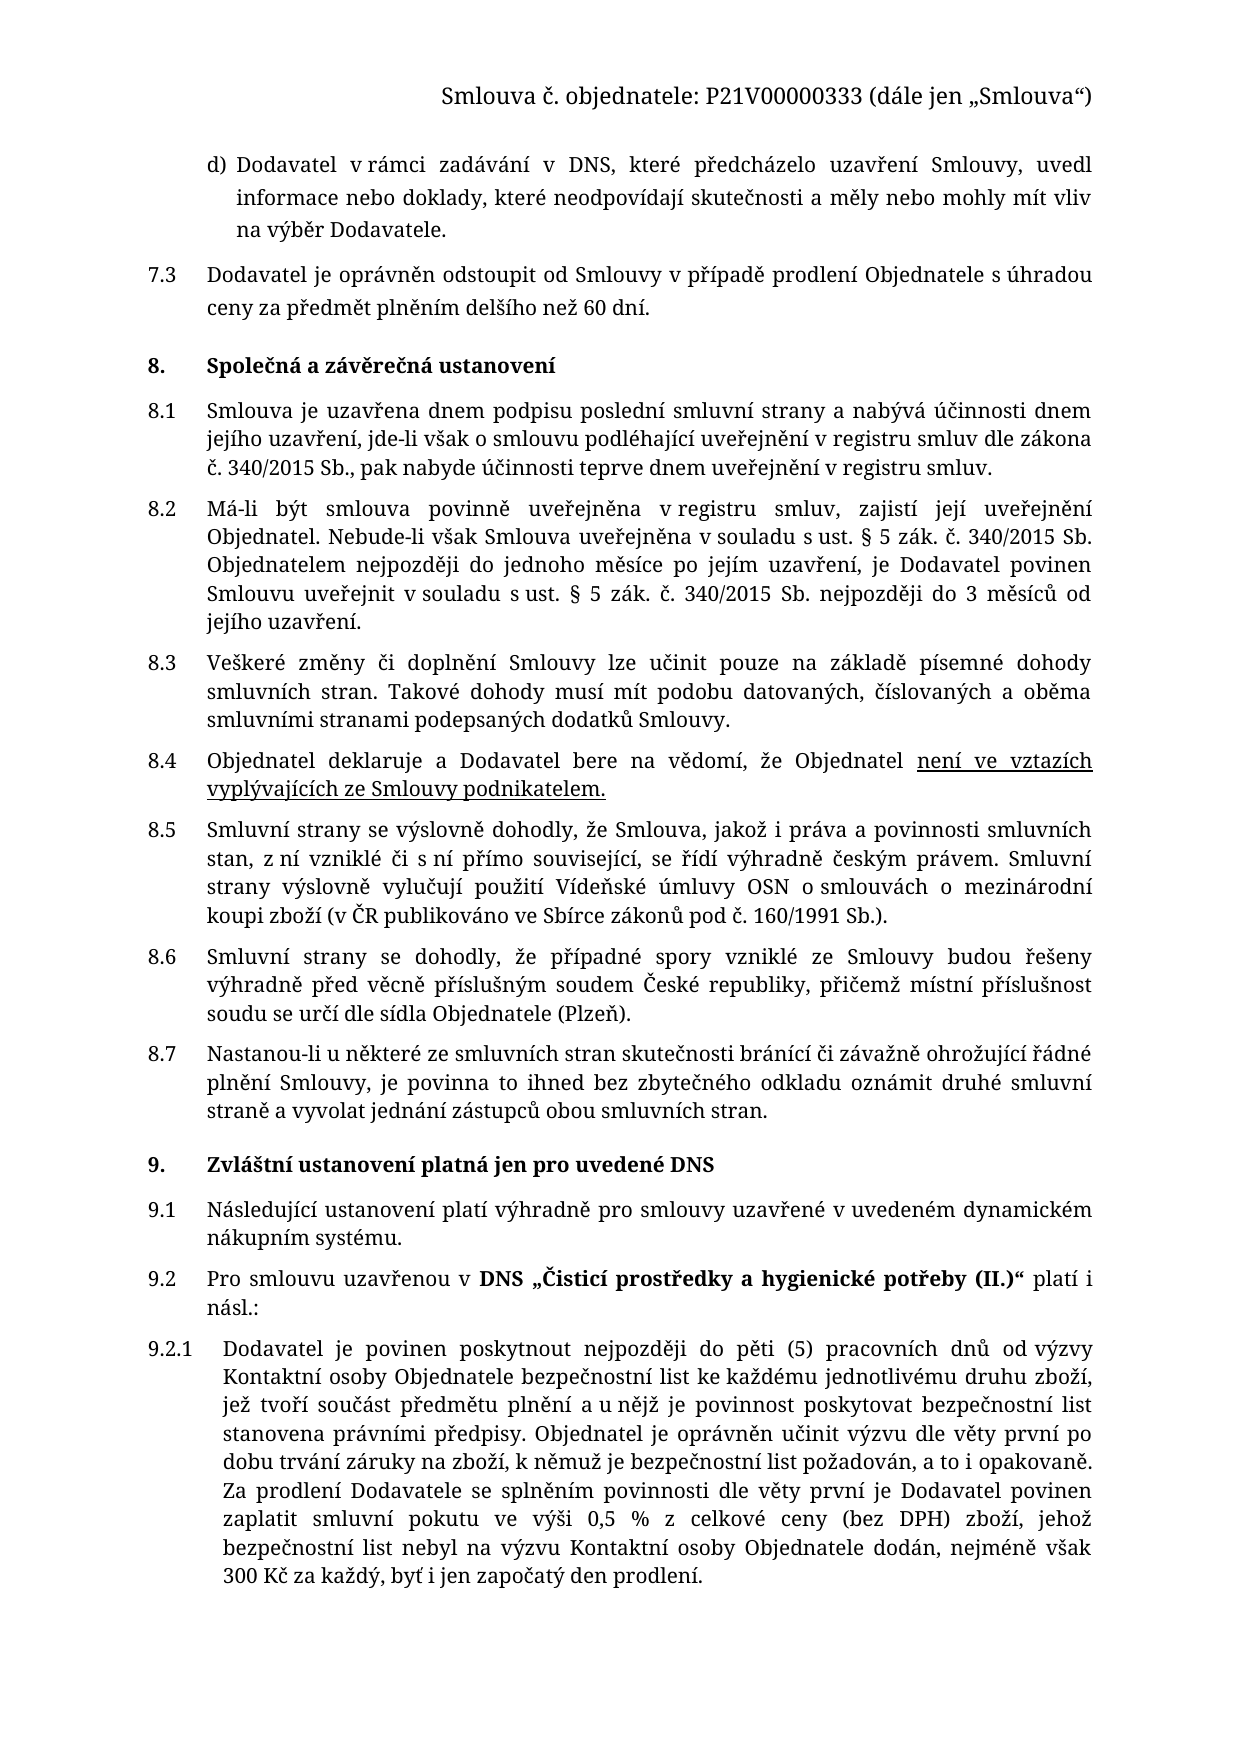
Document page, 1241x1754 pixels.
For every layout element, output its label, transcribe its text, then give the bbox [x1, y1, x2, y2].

list Zvláštní ustanovení platná jen pro uvedené DNS [148, 1150, 1093, 1178]
list Dodavatel v rámci zadávání v DNS, které předcházelo uzavření Smlouvy, uvedl informace nebo doklady, které neodpovídají skutečnosti a měly nebo mohly mít vliv na výběr Dodavatele. [207, 150, 1093, 244]
list Pro smlouvu uzavřenou v DNS „Čisticí prostředky a hygienické potřeby (II.)“ platí i násl.: [148, 1264, 1093, 1321]
list Smluvní strany se dohodly, že případné spory vzniklé ze Smlouvy budou řešeny výhradně před věcně příslušným soudem České republiky, přičemž místní příslušnost soudu se určí dle sídla Objednatele (Plzeň). [148, 942, 1093, 1027]
list Dodavatel je povinen poskytnout nejpozději do pěti (5) pracovních dnů od výzvy Kontaktní osoby Objednatele bezpečnostní list ke každému jednotlivému druhu zboží, jež tvoří součást předmětu plnění a u nějž je povinnost poskytovat bezpečnostní list stanovena právními předpisy. Objednatel je oprávněn učinit výzvu dle věty první po dobu trvání záruky na zboží, k němuž je bezpečnostní list požadován, a to i opakovaně. Za prodlení Dodavatele se splněním povinnosti dle věty první je Dodavatel povinen zaplatit smluvní pokutu ve výši 0,5 % z celkové ceny (bez DPH) zboží, jehož bezpečnostní list nebyl na výzvu Kontaktní osoby Objednatele dodán, nejméně však 300 Kč za každý, byť i jen započatý den prodlení. [148, 1334, 1093, 1590]
list Nastanou-li u některé ze smluvních stran skutečnosti bránící či závažně ohrožující řádné plnění Smlouvy, je povinna to ihned bez zbytečného odkladu oznámit druhé smluvní straně a vyvolat jednání zástupců obou smluvních stran. [148, 1039, 1093, 1125]
list Smlouva je uzavřena dnem podpisu poslední smluvní strany a nabývá účinnosti dnem jejího uzavření, jde-li však o smlouvu podléhající uveřejnění v registru smluv dle zákona č. 340/2015 Sb., pak nabyde účinnosti teprve dnem uveřejnění v registru smluv. [148, 396, 1093, 481]
list Veškeré změny či doplnění Smlouvy lze učinit pouze na základě písemné dohody smluvních stran. Takové dohody musí mít podobu datovaných, číslovaných a oběma smluvními stranami podepsaných dodatků Smlouvy. [148, 648, 1093, 734]
list Má-li být smlouva povinně uveřejněna v registru smluv, zajistí její uveřejnění Objednatel. Nebude-li však Smlouva uveřejněna v souladu s ust. § 5 zák. č. 340/2015 Sb. Objednatelem nejpozději do jednoho měsíce po jejím uzavření, je Dodavatel povinen Smlouvu uveřejnit v souladu s ust. § 5 zák. č. 340/2015 Sb. nejpozději do 3 měsíců od jejího uzavření. [148, 494, 1093, 636]
list Objednatel deklaruje a Dodavatel bere na vědomí, že Objednatel není ve vztazích vyplývajících ze Smlouvy podnikatelem. [148, 746, 1093, 803]
list Dodavatel je oprávněn odstoupit od Smlouvy v případě prodlení Objednatele s úhradou ceny za předmět plněním delšího než 60 dní. [148, 261, 1093, 322]
list Smluvní strany se výslovně dohodly, že Smlouva, jakož i práva a povinnosti smluvních stan, z ní vzniklé či s ní přímo související, se řídí výhradně českým právem. Smluvní strany výslovně vylučují použití Vídeňské úmluvy OSN o smlouvách o mezinárodní koupi zboží (v ČR publikováno ve Sbírce zákonů pod č. 160/1991 Sb.). [148, 816, 1093, 929]
list Následující ustanovení platí výhradně pro smlouvy uzavřené v uvedeném dynamickém nákupním systému. [148, 1195, 1093, 1252]
list Společná a závěrečná ustanovení [148, 351, 1093, 379]
